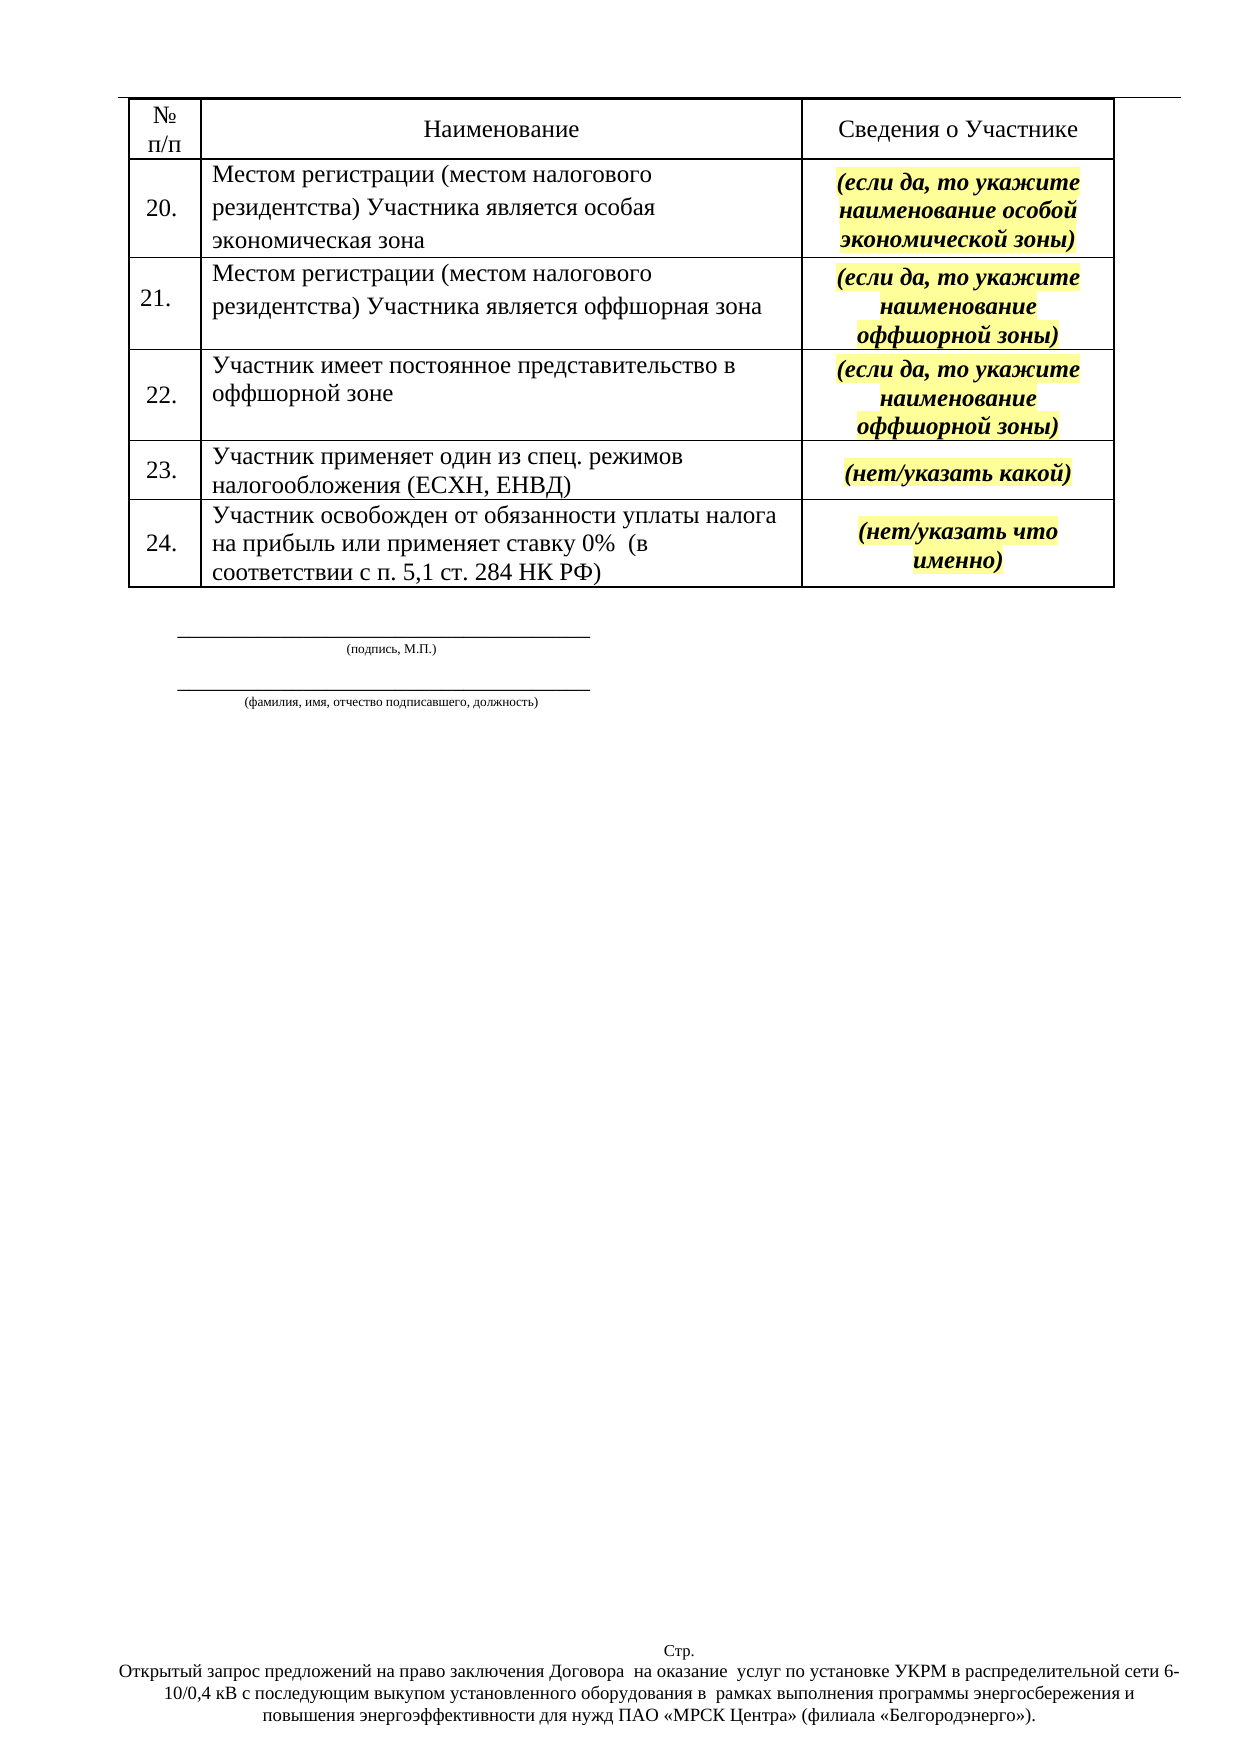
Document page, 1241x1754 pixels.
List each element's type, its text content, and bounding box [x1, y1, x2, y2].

table_header Сведения о Участнике [803, 100, 1113, 158]
text (фамилия, имя, отчество подписавшего, должность) [118, 693, 605, 720]
text ____________________________________ [118, 614, 605, 641]
table_cell [130, 350, 200, 440]
table_header № п/п [130, 100, 200, 158]
table_cell [130, 441, 200, 499]
table_cell Местом регистрации (местом налогового резидентства) Участника является оффшорная зона [202, 258, 801, 349]
table_cell (нет/указать что именно) [803, 500, 1113, 586]
table_cell Местом регистрации (местом налогового резидентства) Участника является особая экономическая зона [202, 160, 801, 257]
text (подпись, М.П.) [118, 641, 605, 667]
table_cell Участник освобожден от обязанности уплаты налога на прибыль или применяет ставку 0% (в соответствии с п. 5,1 ст. 284 НК РФ) [202, 500, 801, 586]
table_cell (если да, то укажите наименование особой экономической зоны) [803, 160, 1113, 257]
table_cell [130, 500, 200, 586]
table_cell [130, 258, 200, 349]
text ____________________________________ [118, 667, 605, 693]
table_cell Участник имеет постоянное представительство в оффшорной зоне [202, 350, 801, 440]
table_cell Участник применяет один из спец. режимов налогообложения (ЕСХН, ЕНВД) [202, 441, 801, 499]
table_cell (если да, то укажите наименование оффшорной зоны) [803, 350, 1113, 440]
table_cell (если да, то укажите наименование оффшорной зоны) [803, 258, 1113, 349]
table_header Наименование [202, 100, 801, 158]
table_cell (нет/указать какой) [803, 441, 1113, 499]
table_cell [130, 160, 200, 257]
